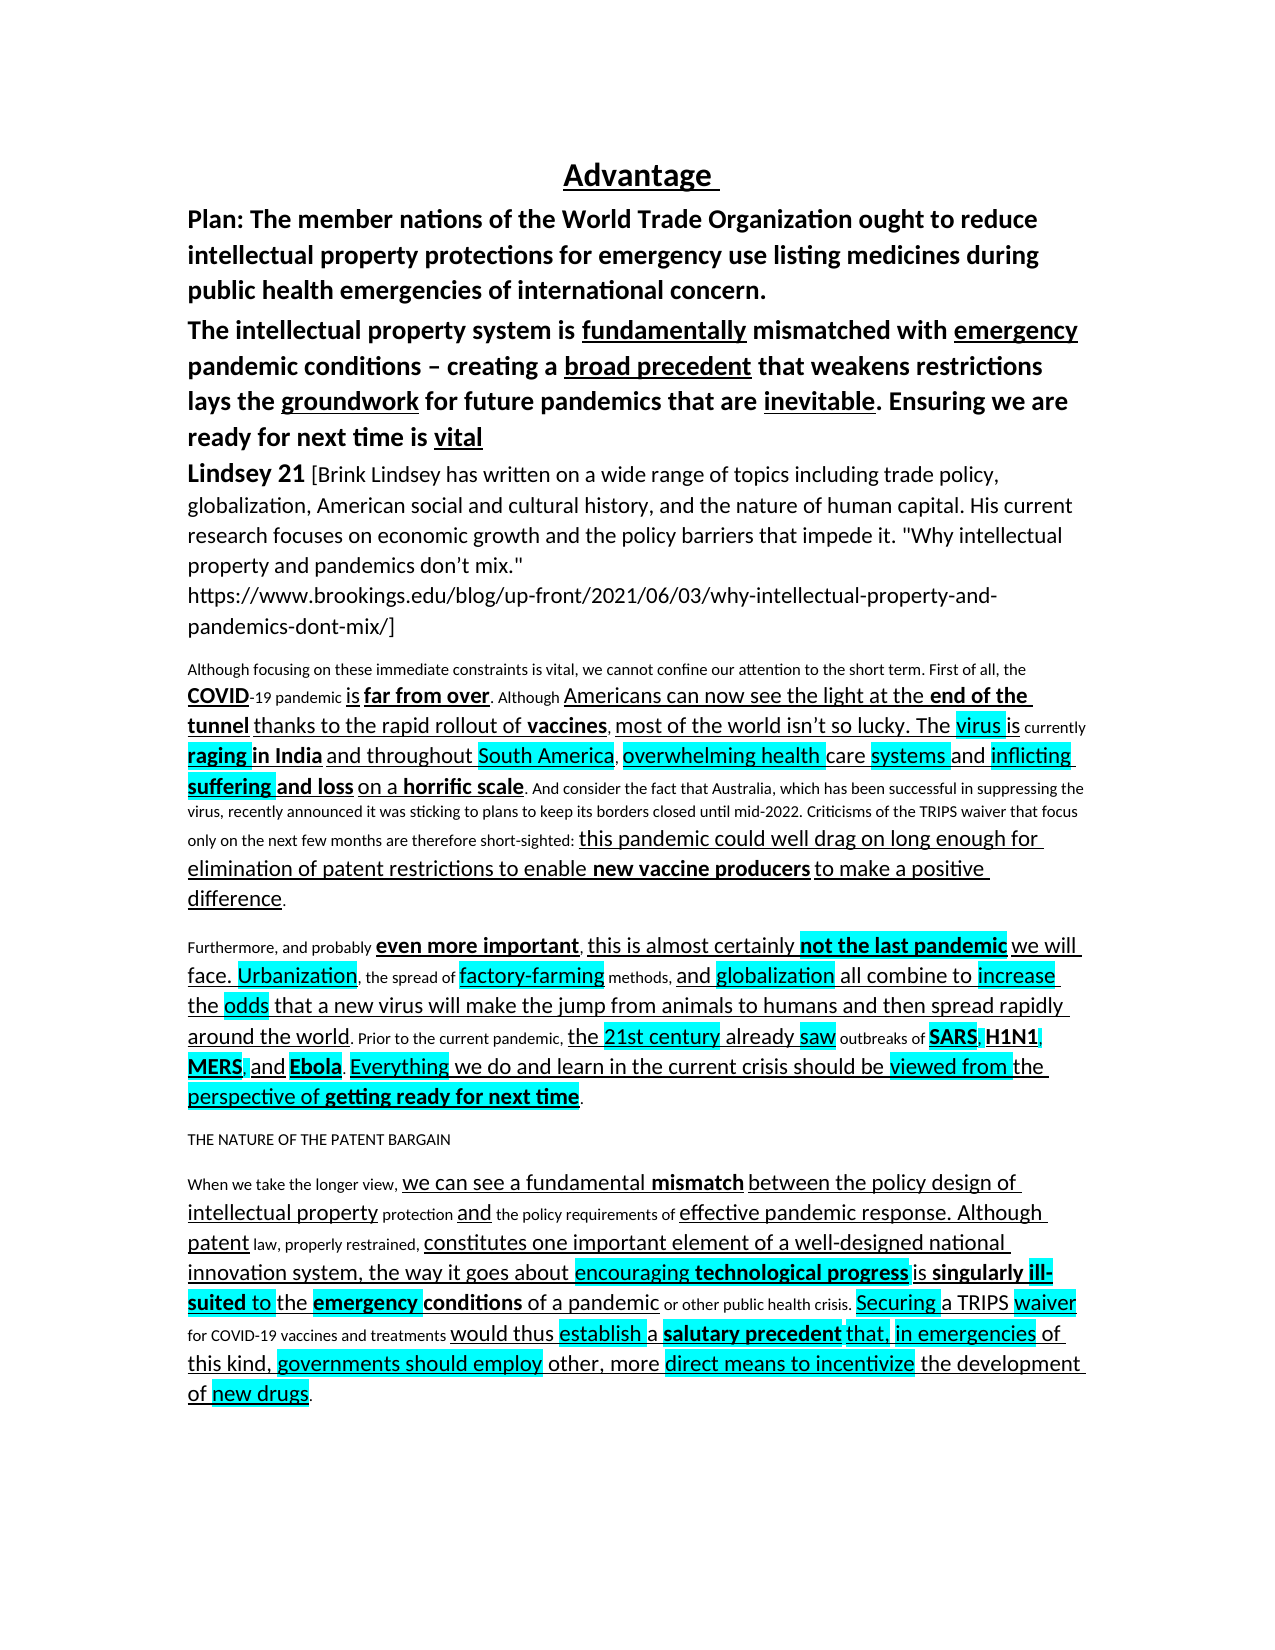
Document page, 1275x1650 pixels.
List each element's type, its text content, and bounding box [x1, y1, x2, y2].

text Although focusing on these immediate constraints is vital, we cannot confine our attention to the short term. First of all, the COVID-19 pandemic is far from over. Although Americans can now see the light at the end of the tunnel thanks to the rapid rollout of vaccines, most of the world isn’t so lucky. The virus is currently raging in India and throughout South America, overwhelming health care systems and inflicting suffering and loss on a horrific scale. And consider the fact that Australia, which has been successful in suppressing the virus, recently announced it was sticking to plans to keep its borders closed until mid-2022. Criticisms of the TRIPS waiver that focus only on the next few months are therefore short-sighted: this pandemic could well drag on long enough for elimination of patent restrictions to enable new vaccine producers to make a positive difference. [187, 659, 1087, 912]
text When we take the longer view, we can see a fundamental mismatch between the policy design of intellectual property protection and the policy requirements of effective pandemic response. Although patent law, properly restrained, constitutes one important element of a well-designed national innovation system, the way it goes about encouraging technological progress is singularly ill-suited to the emergency conditions of a pandemic or other public health crisis. Securing a TRIPS waiver for COVID-19 vaccines and treatments would thus establish a salutary precedent that, in emergencies of this kind, governments should employ other, more direct means to incentivize the development of new drugs. [187, 1168, 1087, 1407]
subtitle Advantage [187, 154, 1087, 195]
subtitle Plan: The member nations of the World Trade Organization ought to reduce intellectual property protections for emergency use listing medicines during public health emergencies of international concern. [187, 202, 1087, 307]
text Lindsey 21 [Brink Lindsey has written on a wide range of topics including trade policy, globalization, American social and cultural history, and the nature of human capital. His current research focuses on economic growth and the policy barriers that impede it. "Why intellectual property and pandemics don’t mix." https://www.brookings.edu/blog/up-front/2021/06/03/why-intellectual-property-and-pandemics-dont-mix/] [187, 456, 1087, 640]
subtitle The intellectual property system is fundamentally mismatched with emergency pandemic conditions – creating a broad precedent that weakens restrictions lays the groundwork for future pandemics that are inevitable. Ensuring we are ready for next time is vital [187, 313, 1087, 453]
text Furthermore, and probably even more important, this is almost certainly not the last pandemic we will face. Urbanization, the spread of factory-farming methods, and globalization all combine to increase the odds that a new virus will make the jump from animals to humans and then spread rapidly around the world. Prior to the current pandemic, the 21st century already saw outbreaks of SARS, H1N1, MERS, and Ebola. Everything we do and learn in the current crisis should be viewed from the perspective of getting ready for next time. [187, 931, 1087, 1110]
text THE NATURE OF THE PATENT BARGAIN [187, 1129, 1087, 1149]
